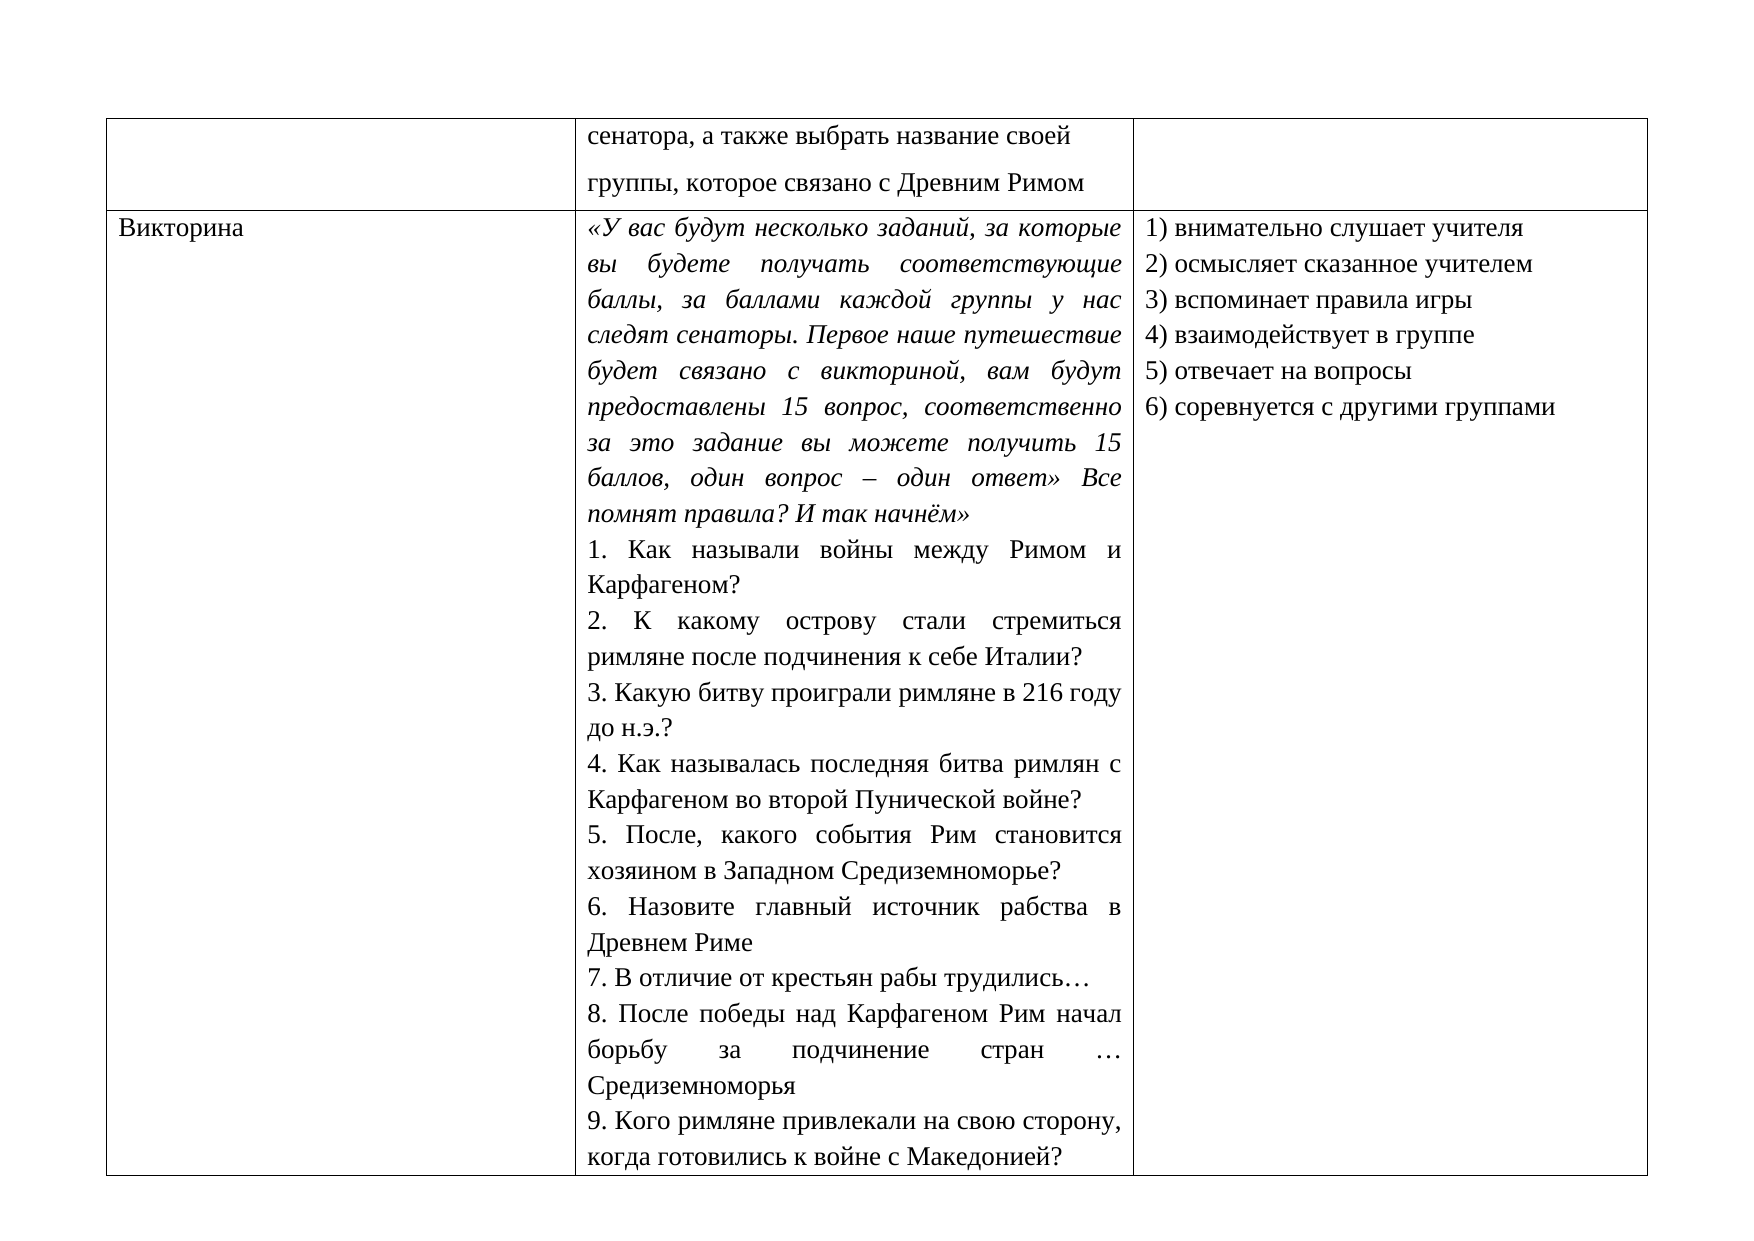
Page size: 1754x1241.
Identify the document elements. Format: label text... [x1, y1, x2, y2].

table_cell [1134, 211, 1647, 1175]
table_cell Викторина [107, 211, 575, 1175]
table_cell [576, 211, 1133, 1175]
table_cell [1134, 119, 1647, 210]
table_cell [576, 119, 1133, 210]
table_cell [107, 119, 575, 210]
